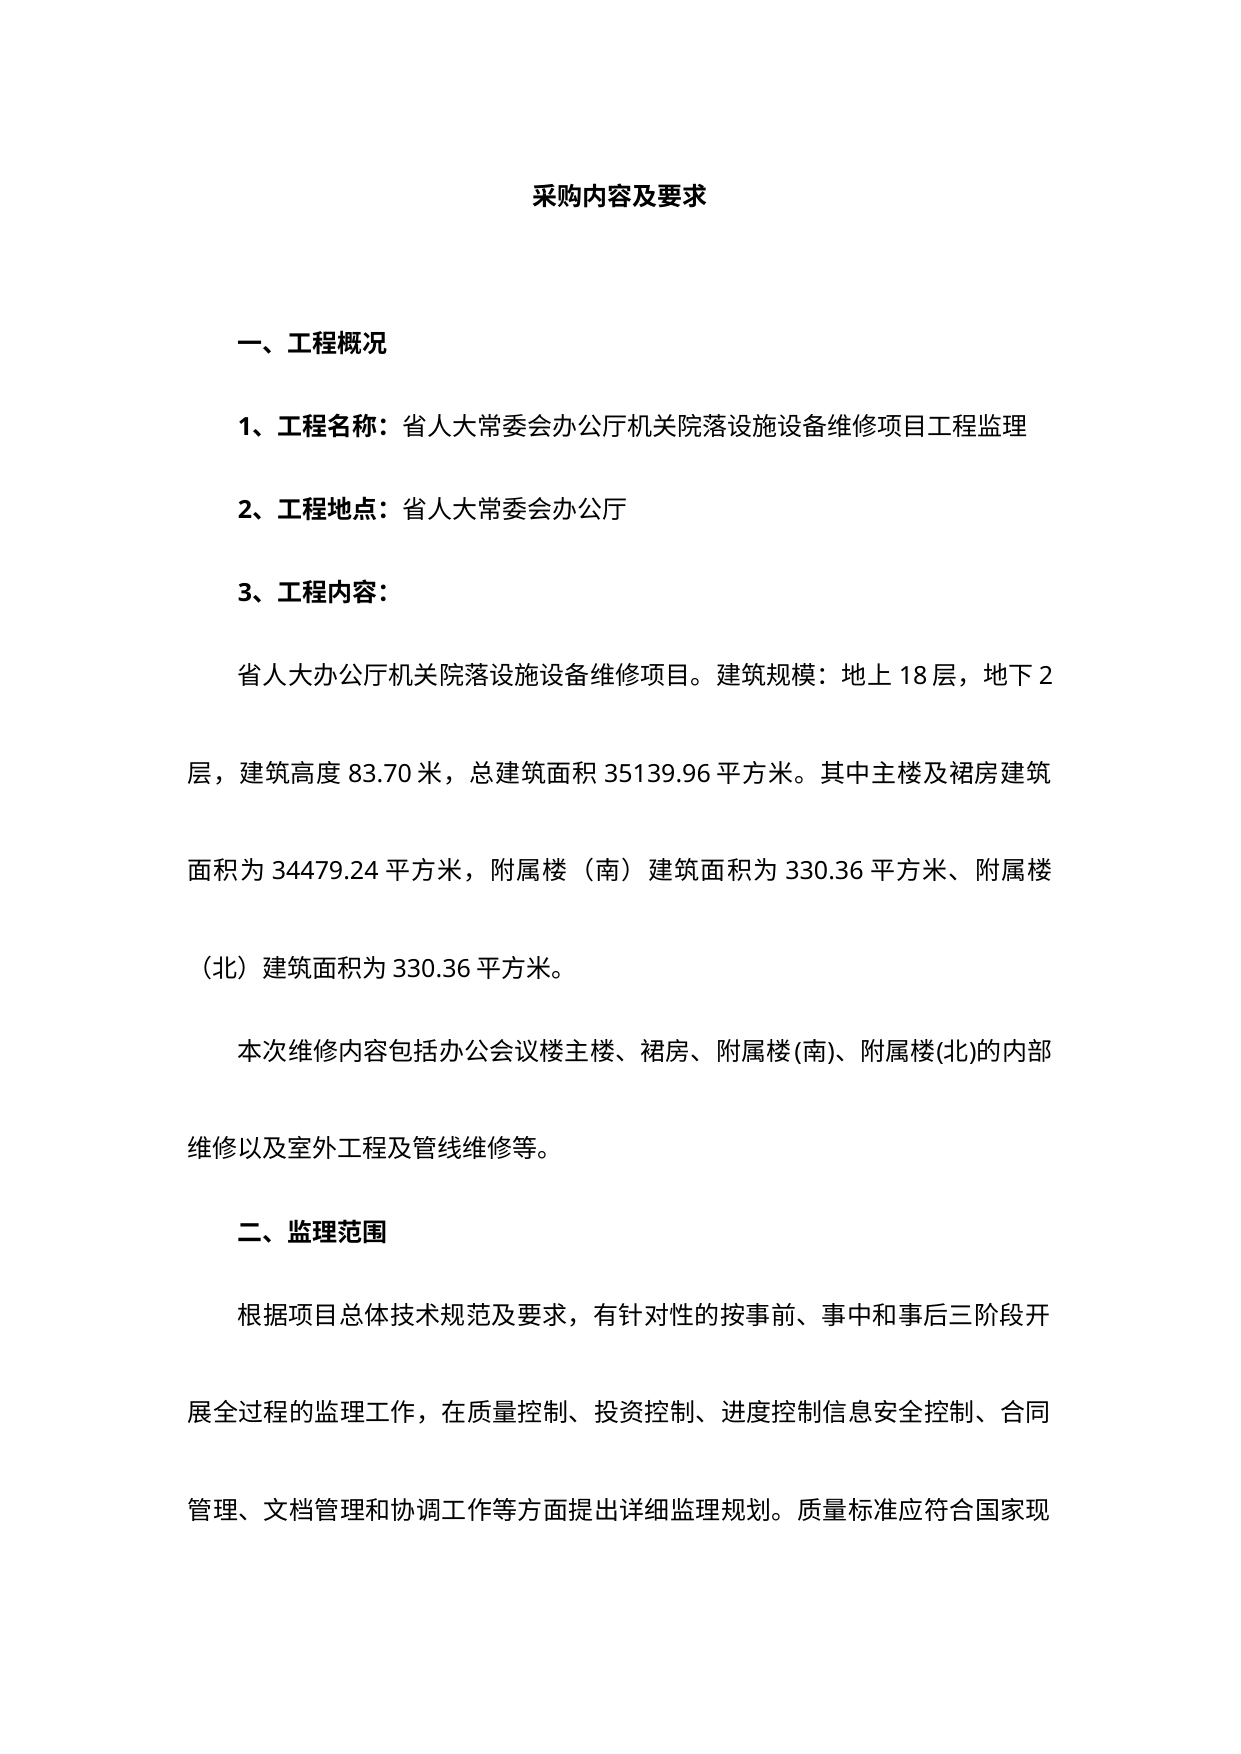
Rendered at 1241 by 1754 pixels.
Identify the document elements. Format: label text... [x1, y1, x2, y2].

list 本次维修内容包括办公会议楼主楼、裙房、附属楼(南)、附属楼(北)的内部维修以及室外工程及管线维修等。 [187, 1017, 1053, 1179]
list 一、工程概况 [187, 309, 1053, 374]
text 采购内容及要求 [187, 162, 1053, 227]
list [187, 1281, 1053, 1541]
list 二、监理范围 [187, 1198, 1053, 1263]
list 3、工程内容： [187, 558, 1053, 623]
list 省人大办公厅机关院落设施设备维修项目。建筑规模：地上18层，地下2层，建筑高度83.70米，总建筑面积35139.96平方米。其中主楼及裙房建筑面积为34479.24平方米，附属楼（南）建筑面积为330.36平方米、附属楼（北）建筑面积为330.36平方米。 [187, 641, 1053, 999]
list 1、工程名称：省人大常委会办公厅机关院落设施设备维修项目工程监理 [187, 392, 1053, 457]
list 2、工程地点：省人大常委会办公厅 [187, 475, 1053, 540]
